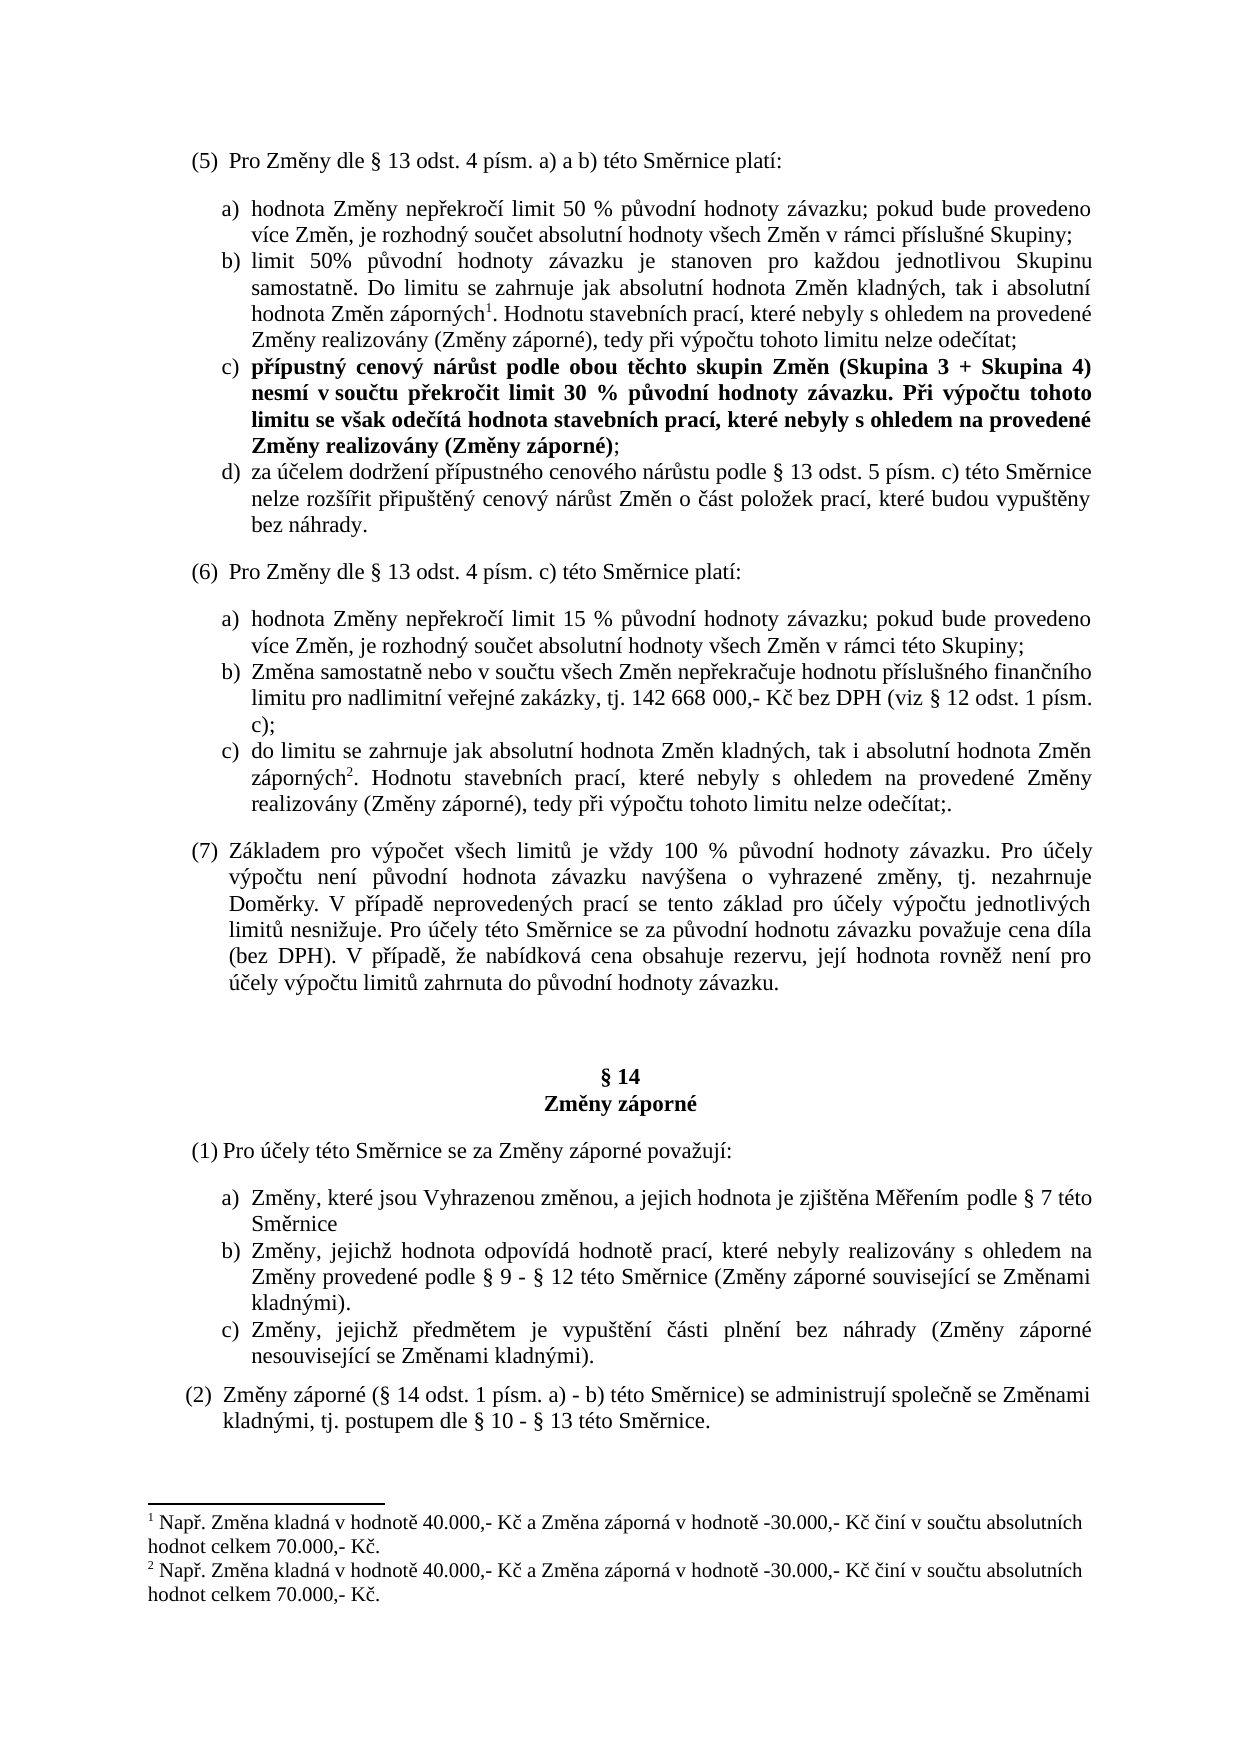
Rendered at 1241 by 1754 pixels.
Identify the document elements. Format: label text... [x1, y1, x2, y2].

list limit 50% původní hodnoty závazku je stanoven pro každou jednotlivou Skupinu samostatně. Do limitu se zahrnuje jak absolutní hodnota Změn kladných, tak i absolutní hodnota Změn záporných. Hodnotu stavebních prací, které nebyly s ohledem na provedené Změny realizovány (Změny záporné), tedy při výpočtu tohoto limitu nelze odečítat; [221, 247, 1093, 353]
list Změny záporné [148, 1089, 1093, 1116]
list Změny, jejichž hodnota odpovídá hodnotě prací, které nebyly realizovány s ohledem na Změny provedené podle § 9 - § 12 této Směrnice (Změny záporné související se Změnami kladnými). [221, 1237, 1093, 1316]
list Změna samostatně nebo v součtu všech Změn nepřekračuje hodnotu příslušného finančního limitu pro nadlimitní veřejné zakázky, tj. 142 668 000,- Kč bez DPH (viz § 12 odst. 1 písm. c); [221, 658, 1093, 737]
list hodnota Změny nepřekročí limit 15 % původní hodnoty závazku; pokud bude provedeno více Změn, je rozhodný součet absolutní hodnoty všech Změn v rámci této Skupiny; [221, 605, 1093, 658]
text § 14 [148, 1063, 1093, 1089]
list Změny, jejichž předmětem je vypuštění části plnění bez náhrady (Změny záporné nesouvisející se Změnami kladnými). [221, 1316, 1093, 1368]
list Základem pro výpočet všech limitů je vždy 100 % původní hodnoty závazku. Pro účely výpočtu není původní hodnota závazku navýšena o vyhrazené změny, tj. nezahrnuje Doměrky. V případě neprovedených prací se tento základ pro účely výpočtu jednotlivých limitů nesnižuje. Pro účely této Směrnice se za původní hodnotu závazku považuje cena díla (bez DPH). V případě, že nabídková cena obsahuje rezervu, její hodnota rovněž není pro účely výpočtu limitů zahrnuta do původní hodnoty závazku. [191, 837, 1093, 995]
list hodnota Změny nepřekročí limit 50 % původní hodnoty závazku; pokud bude provedeno více Změn, je rozhodný součet absolutní hodnoty všech Změn v rámci příslušné Skupiny; [221, 195, 1093, 247]
list Změny, které jsou Vyhrazenou změnou, a jejich hodnota je zjištěna Měřením podle § 7 této Směrnice [221, 1184, 1093, 1237]
list Pro Změny dle § 13 odst. 4 písm. a) a b) této Směrnice platí: [191, 148, 1093, 174]
list Změny záporné (§ 14 odst. 1 písm. a) - b) této Směrnice) se administrují společně se Změnami kladnými, tj. postupem dle § 10 - § 13 této Směrnice. [185, 1381, 1093, 1434]
list do limitu se zahrnuje jak absolutní hodnota Změn kladných, tak i absolutní hodnota Změn záporných. Hodnotu stavebních prací, které nebyly s ohledem na provedené Změny realizovány (Změny záporné), tedy při výpočtu tohoto limitu nelze odečítat;. [221, 737, 1093, 816]
list Pro účely této Směrnice se za Změny záporné považují: [191, 1137, 1093, 1163]
list Pro Změny dle § 13 odst. 4 písm. c) této Směrnice platí: [191, 558, 1093, 584]
list za účelem dodržení přípustného cenového nárůstu podle § 13 odst. 5 písm. c) této Směrnice nelze rozšířit připuštěný cenový nárůst Změn o část položek prací, které budou vypuštěny bez náhrady. [221, 458, 1093, 537]
list přípustný cenový nárůst podle obou těchto skupin Změn (Skupina 3 + Skupina 4) nesmí v součtu překročit limit 30 % původní hodnoty závazku. Při výpočtu tohoto limitu se však odečítá hodnota stavebních prací, které nebyly s ohledem na provedené Změny realizovány (Změny záporné); [221, 353, 1093, 458]
